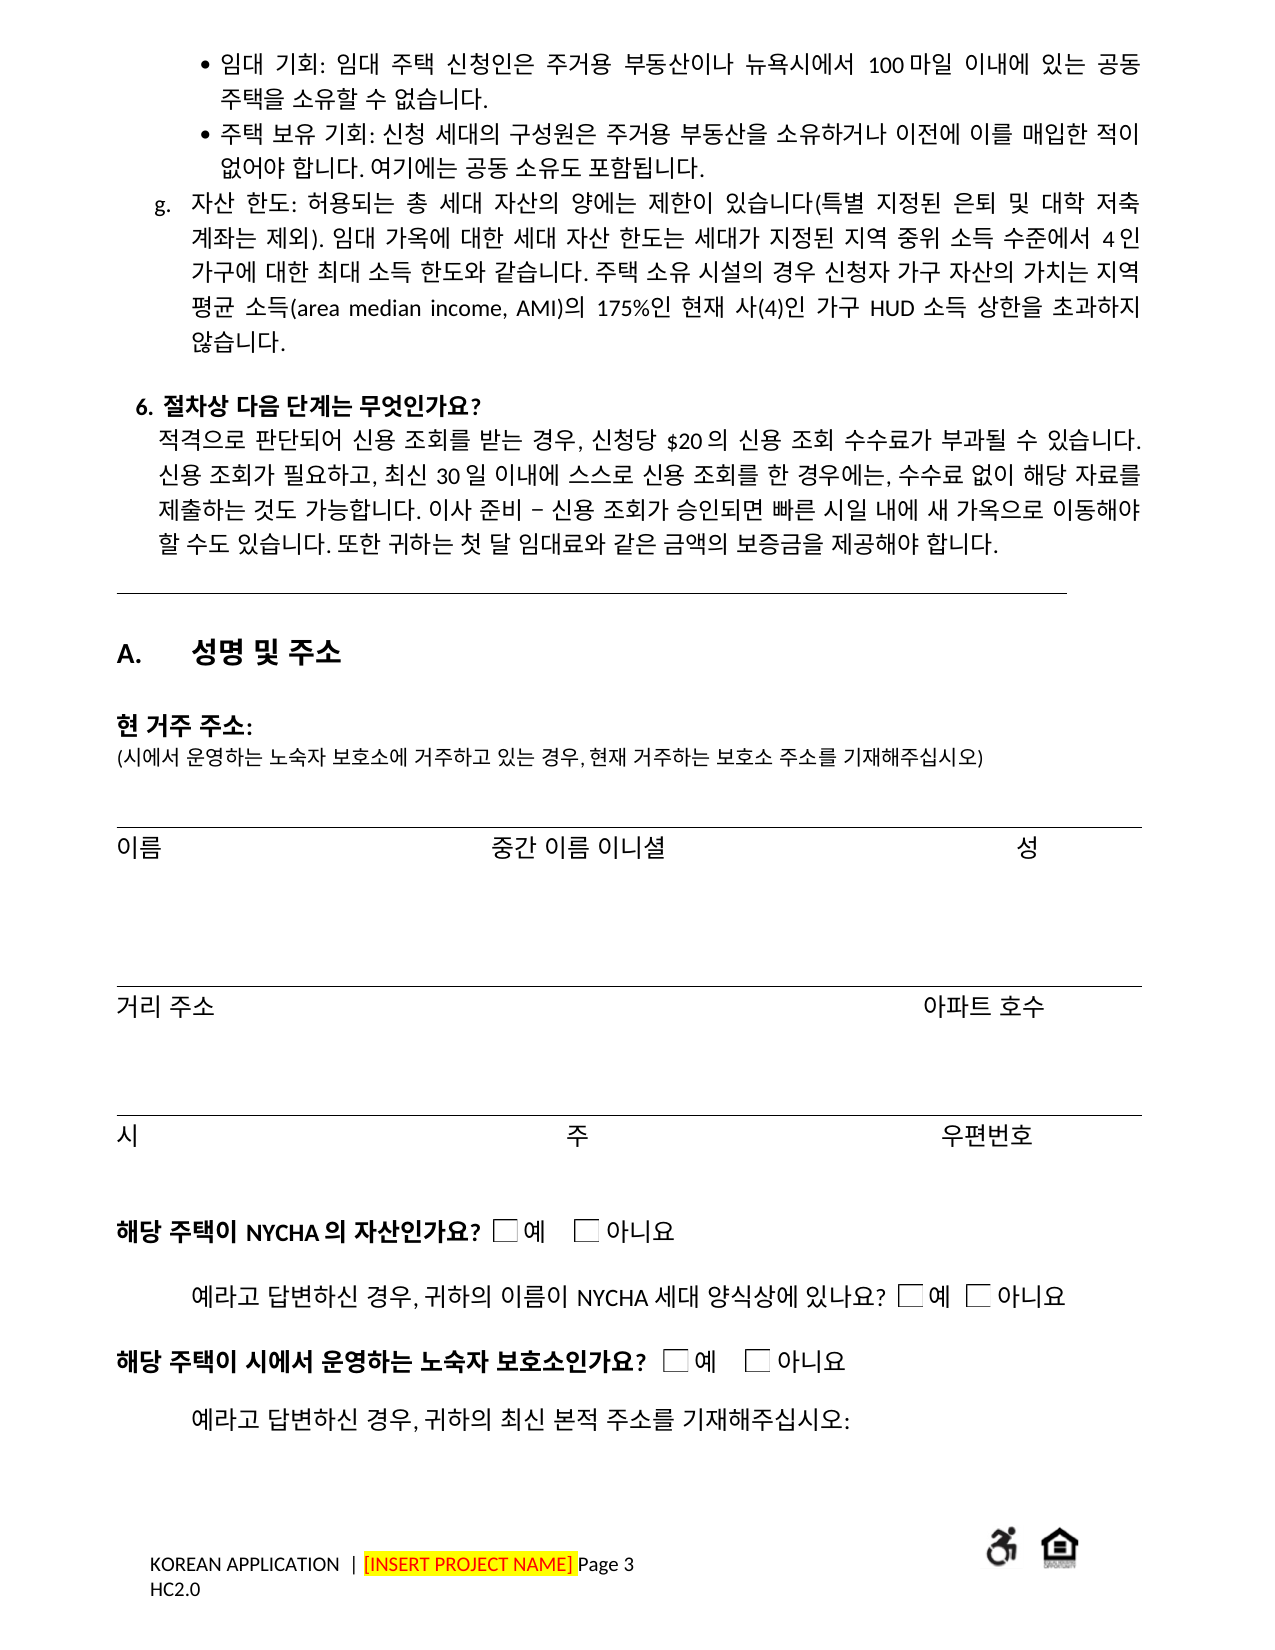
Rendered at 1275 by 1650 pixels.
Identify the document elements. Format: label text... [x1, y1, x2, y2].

text 현 거주 주소: [117, 708, 1067, 742]
list 주택 보유 기회: 신청 세대의 구성원은 주거용 부동산을 소유하거나 이전에 이를 매입한 적이 없어야 합니다. 여기에는 공동 소유도 포함됩니다. [201, 115, 1142, 184]
text 예라고 답변하신 경우, 귀하의 이름이 NYCHA 세대 양식상에 있나요? 예 아니요 [192, 1279, 1224, 1313]
text 적격으로 판단되어 신용 조회를 받는 경우, 신청당 $20의 신용 조회 수수료가 부과될 수 있습니다. 신용 조회가 필요하고, 최신 30일 이내에 스스로 신용 조회를 한 경우에는, 수수료 없이 해당 자료를 제출하는 것도 가능합니다. 이사 준비 – 신용 조회가 승인되면 빠른 시일 내에 새 가옥으로 이동해야 할 수도 있습니다. 또한 귀하는 첫 달 임대료와 같은 금액의 보증금을 제공해야 합니다. [158, 422, 1142, 561]
list 자산 한도: 허용되는 총 세대 자산의 양에는 제한이 있습니다(특별 지정된 은퇴 및 대학 저축 계좌는 제외). 임대 가옥에 대한 세대 자산 한도는 세대가 지정된 지역 중위 소득 수준에서 4인 가구에 대한 최대 소득 한도와 같습니다. 주택 소유 시설의 경우 신청자 가구 자산의 가치는 지역 평균 소득(area median income, AMI)의 175%인 현재 사(4)인 가구 HUD 소득 상한을 초과하지 않습니다. [154, 184, 1142, 358]
text 시 주 우편번호 [117, 1116, 1142, 1153]
picture [1038, 1524, 1080, 1570]
list 성명 및 주소 [117, 632, 1067, 672]
picture [978, 1523, 1024, 1569]
text 해당 주택이 시에서 운영하는 노숙자 보호소인가요? 예 아니요 [117, 1343, 1142, 1378]
text 해당 주택이 NYCHA의 자산인가요? 예 아니요 [117, 1214, 1142, 1248]
text 예라고 답변하신 경우, 귀하의 최신 본적 주소를 기재해주십시오: [117, 1402, 1142, 1436]
text 거리 주소 아파트 호수 [117, 987, 1142, 1024]
text 이름 중간 이름 이니셜 성 [117, 828, 1142, 864]
list 임대 기회: 임대 주택 신청인은 주거용 부동산이나 뉴욕시에서 100마일 이내에 있는 공동 주택을 소유할 수 없습니다. [201, 46, 1142, 115]
text (시에서 운영하는 노숙자 보호소에 거주하고 있는 경우, 현재 거주하는 보호소 주소를 기재해주십시오) [117, 742, 1142, 771]
list 절차상 다음 단계는 무엇인가요? [135, 387, 1142, 422]
